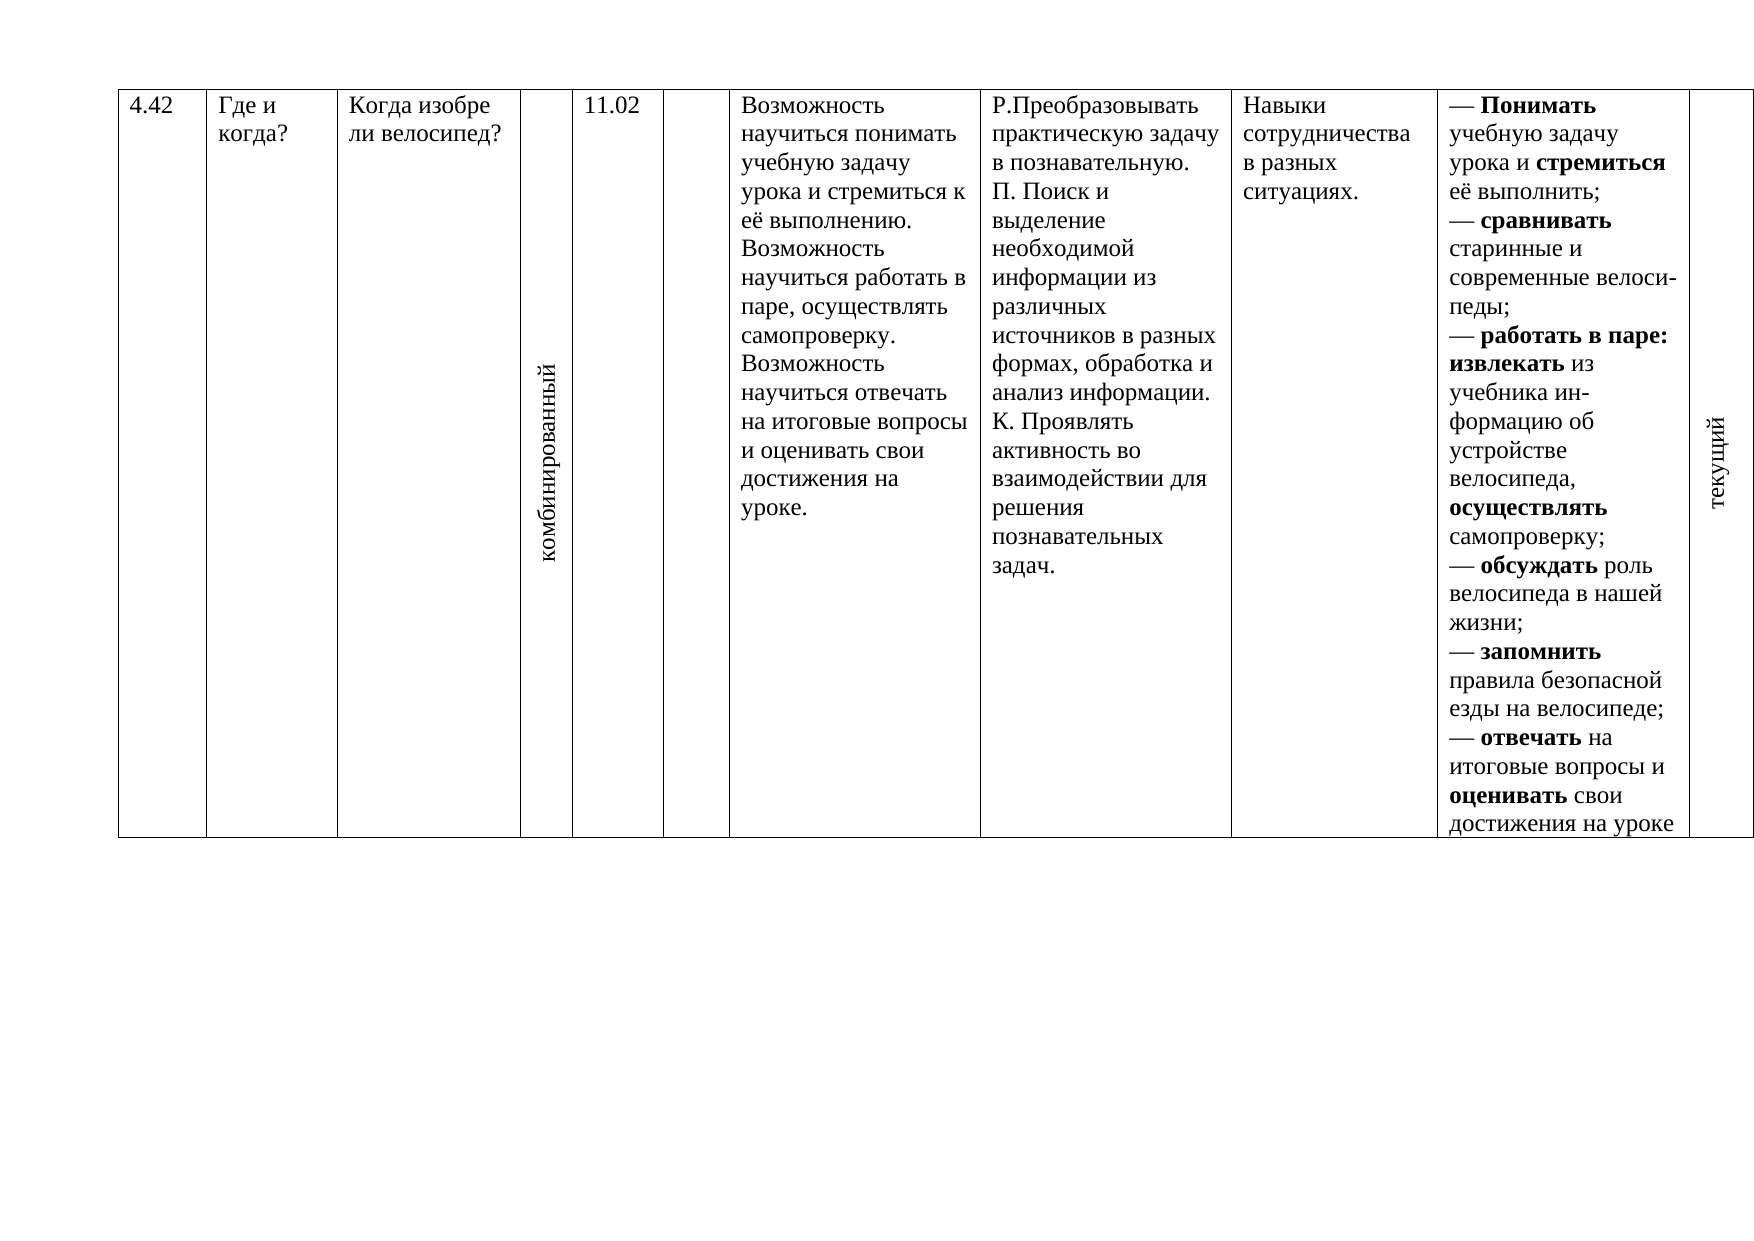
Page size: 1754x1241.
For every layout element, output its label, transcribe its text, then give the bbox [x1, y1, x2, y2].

table_cell [664, 90, 729, 837]
table_cell текущий [1690, 90, 1753, 837]
table_cell 11.02 [573, 90, 663, 837]
table_cell Возможность научиться понимать учебную задачу урока и стремиться к её выполнению. Возможность научиться работать в паре, осуществлять самопроверку. Возможность научиться отвечать на итоговые вопросы и оценивать свои достижения на уроке. [730, 90, 980, 837]
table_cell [1232, 90, 1437, 837]
table_cell комбинированный [521, 90, 572, 837]
table_cell 4.42 [119, 90, 206, 837]
table_cell Когда изобре ли велосипед? [338, 90, 520, 837]
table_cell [981, 90, 1231, 837]
table_cell — Понимать учебную задачу урока и стремиться её выполнить; — сравнивать старинные и современные велосипеды; — работать в паре: извлекать из учебника информацию об устройстве велосипеда, осуществлять самопроверку; — обсуждать роль велосипеда в нашей жизни; — запомнить правила безопасной езды на велосипеде; — отвечать на итоговые вопросы и оценивать свои достижения на уроке [1438, 90, 1689, 837]
table_cell Где и когда? [207, 90, 337, 837]
